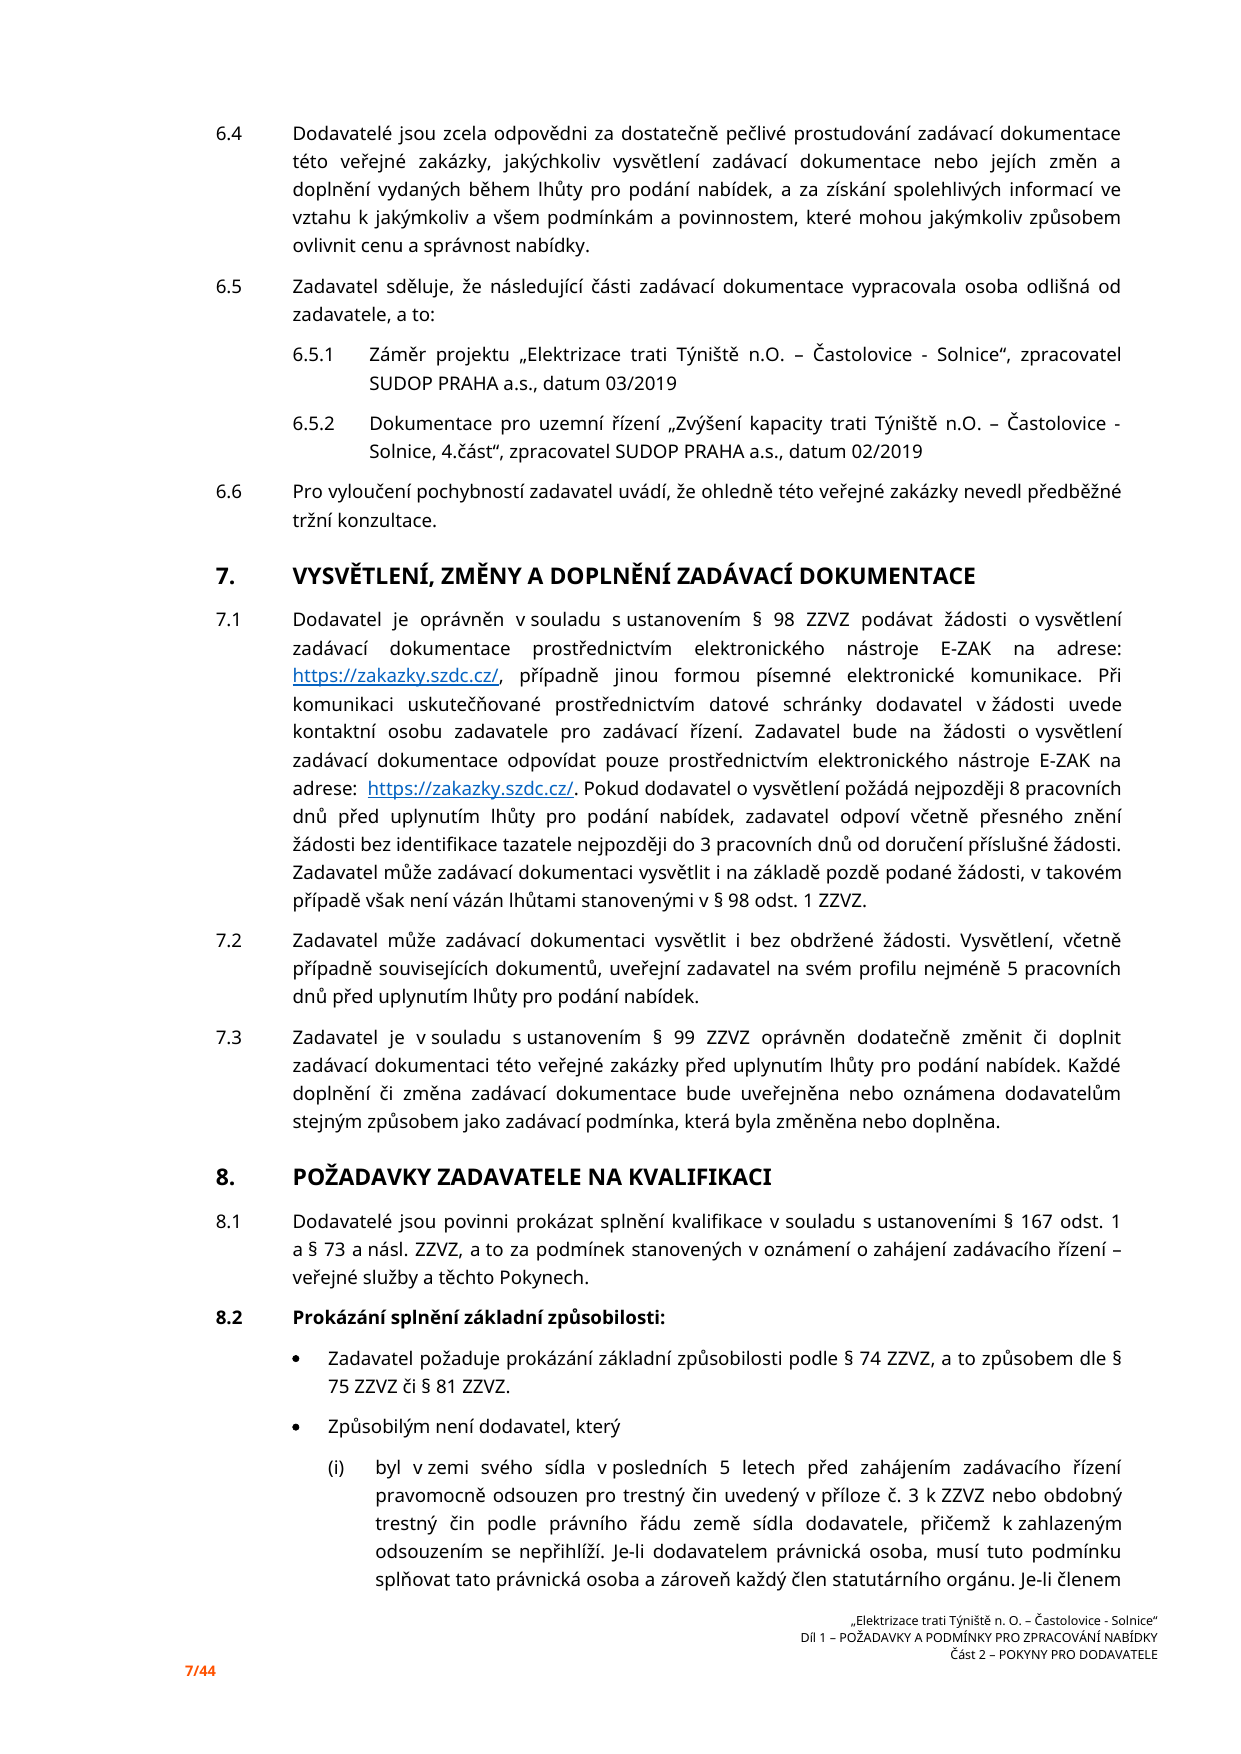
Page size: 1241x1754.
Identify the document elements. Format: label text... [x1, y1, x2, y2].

text Zadavatel požaduje prokázání základní způsobilosti podle § 74 ZZVZ, a to způsobem dle § 75 ZZVZ či § 81 ZZVZ. [292, 1345, 1122, 1399]
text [328, 1454, 1122, 1592]
text Způsobilým není dodavatel, který [292, 1414, 1122, 1439]
text VYSVĚTLENÍ, ZMĚNY a DOPLNĚNÍ ZADÁVACÍ DOKUMENTACE [216, 560, 1122, 591]
text Dokumentace pro uzemní řízení „Zvýšení kapacity trati Týniště n.O. – Častolovice - Solnice, 4.část“, zpracovatel SUDOP PRAHA a.s., datum 02/2019 [292, 410, 1122, 464]
text Prokázání splnění základní způsobilosti: [216, 1304, 1122, 1330]
text Dodavatel je oprávněn v souladu s ustanovením § 98 ZZVZ podávat žádosti o vysvětlení zadávací dokumentace prostřednictvím elektronického nástroje E-ZAK na adrese: https://zakazky.szdc.cz/, případně jinou formou písemné elektronické komunikace. Při komunikaci uskutečňované prostřednictvím datové schránky dodavatel v žádosti uvede kontaktní osobu zadavatele pro zadávací řízení. Zadavatel bude na žádosti o vysvětlení zadávací dokumentace odpovídat pouze prostřednictvím elektronického nástroje E-ZAK na adrese: https://zakazky.szdc.cz/. Pokud dodavatel o vysvětlení požádá nejpozději 8 pracovních dnů před uplynutím lhůty pro podání nabídek, zadavatel odpoví včetně přesného znění žádosti bez identifikace tazatele nejpozději do 3 pracovních dnů od doručení příslušné žádosti. Zadavatel může zadávací dokumentaci vysvětlit i na základě pozdě podané žádosti, v takovém případě však není vázán lhůtami stanovenými v § 98 odst. 1 ZZVZ. [216, 607, 1122, 912]
text Záměr projektu „Elektrizace trati Týniště n.O. – Častolovice - Solnice“, zpracovatel SUDOP PRAHA a.s., datum 03/2019 [292, 342, 1122, 395]
text Dodavatelé jsou zcela odpovědni za dostatečně pečlivé prostudování zadávací dokumentace této veřejné zakázky, jakýchkoliv vysvětlení zadávací dokumentace nebo jejích změn a doplnění vydaných během lhůty pro podání nabídek, a za získání spolehlivých informací ve vztahu k jakýmkoliv a všem podmínkám a povinnostem, které mohou jakýmkoliv způsobem ovlivnit cenu a správnost nabídky. [216, 121, 1122, 258]
text Zadavatel je v souladu s ustanovením § 99 ZZVZ oprávněn dodatečně změnit či doplnit zadávací dokumentaci této veřejné zakázky před uplynutím lhůty pro podání nabídek. Každé doplnění či změna zadávací dokumentace bude uveřejněna nebo oznámena dodavatelům stejným způsobem jako zadávací podmínka, která byla změněna nebo doplněna. [216, 1024, 1122, 1134]
text Pro vyloučení pochybností zadavatel uvádí, že ohledně této veřejné zakázky nevedl předběžné tržní konzultace. [216, 479, 1122, 532]
text Zadavatel může zadávací dokumentaci vysvětlit i bez obdržené žádosti. Vysvětlení, včetně případně souvisejících dokumentů, uveřejní zadavatel na svém profilu nejméně 5 pracovních dnů před uplynutím lhůty pro podání nabídek. [216, 927, 1122, 1009]
text Zadavatel sděluje, že následující části zadávací dokumentace vypracovala osoba odlišná od zadavatele, a to: [216, 273, 1122, 327]
text POŽADAVKY ZADAVATELE NA KVALIFIKACI [216, 1161, 1122, 1192]
text Dodavatelé jsou povinni prokázat splnění kvalifikace v souladu s ustanoveními § 167 odst. 1 a § 73 a násl. ZZVZ, a to za podmínek stanovených v oznámení o zahájení zadávacího řízení – veřejné služby a těchto Pokynech. [216, 1208, 1122, 1289]
